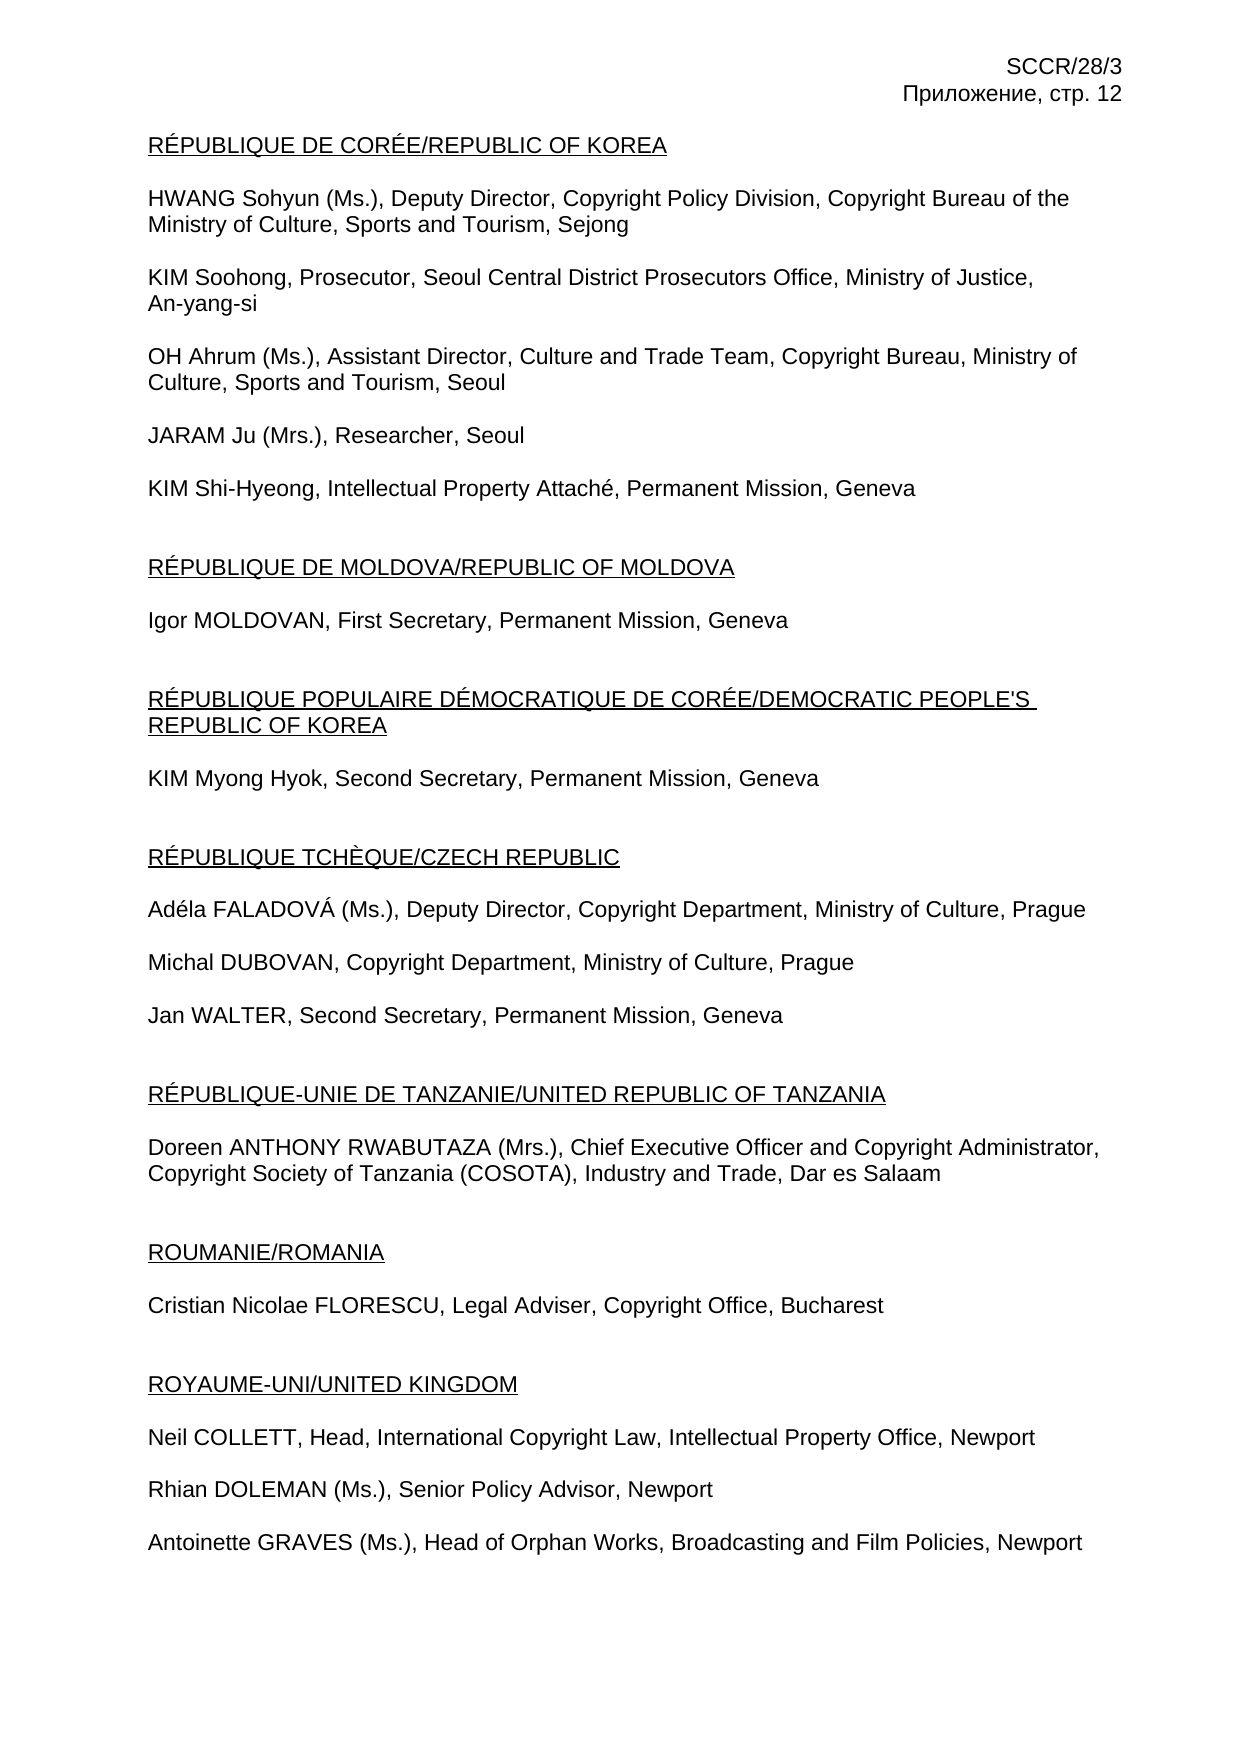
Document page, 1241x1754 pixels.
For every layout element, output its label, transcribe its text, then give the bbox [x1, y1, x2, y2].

text RÉPUBLIQUE DE MOLDOVA/REPUBLIC OF MOLDOVA [148, 554, 1122, 580]
text KIM Shi-Hyeong, Intellectual Property Attaché, Permanent Mission, Geneva [148, 475, 1122, 501]
text An-yang-si [148, 290, 1122, 317]
text Rhian DOLEMAN (Ms.), Senior Policy Advisor, Newport [148, 1476, 1122, 1503]
text Neil COLLETT, Head, International Copyright Law, Intellectual Property Office, Newport [148, 1423, 1122, 1450]
text Adéla FALADOVÁ (Ms.), Deputy Director, Copyright Department, Ministry of Culture, Prague [148, 896, 1122, 923]
text Jan WALTER, Second Secretary, Permanent Mission, Geneva [148, 1002, 1122, 1028]
text ROYAUME-UNI/UNITED KINGDOM [148, 1371, 1122, 1397]
text HWANG Sohyun (Ms.), Deputy Director, Copyright Policy Division, Copyright Bureau of the Ministry of Culture, Sports and Tourism, Sejong [148, 185, 1122, 238]
text ROUMANIE/ROMANIA [148, 1239, 1122, 1265]
text OH Ahrum (Ms.), Assistant Director, Culture and Trade Team, Copyright Bureau, Ministry of Culture, Sports and Tourism, Seoul [148, 343, 1122, 396]
text JARAM Ju (Mrs.), Researcher, Seoul [148, 422, 1122, 448]
text KIM Myong Hyok, Second Secretary, Permanent Mission, Geneva [148, 765, 1122, 791]
text RÉPUBLIQUE-UNIE DE TANZANIE/UNITED REPUBLIC OF TANZANIA [148, 1081, 1122, 1107]
text RÉPUBLIQUE DE CORÉE/REPUBLIC OF KOREA [148, 132, 1122, 158]
text Doreen ANTHONY RWABUTAZA (Mrs.), Chief Executive Officer and Copyright Administrator, Copyright Society of Tanzania (COSOTA), Industry and Trade, Dar es Salaam [148, 1134, 1122, 1186]
text Cristian Nicolae FLORESCU, Legal Adviser, Copyright Office, Bucharest [148, 1292, 1122, 1318]
text Igor MOLDOVAN, First Secretary, Permanent Mission, Geneva [148, 607, 1122, 633]
text Antoinette GRAVES (Ms.), Head of Orphan Works, Broadcasting and Film Policies, Newport [148, 1529, 1122, 1555]
text RÉPUBLIQUE POPULAIRE DÉMOCRATIQUE DE CORÉE/DEMOCRATIC PEOPLE'S REPUBLIC OF KOREA [148, 686, 1122, 738]
text Michal DUBOVAN, Copyright Department, Ministry of Culture, Prague [148, 949, 1122, 976]
text KIM Soohong, Prosecutor, Seoul Central District Prosecutors Office, Ministry of Justice, [148, 264, 1122, 290]
text RÉPUBLIQUE TCHÈQUE/CZECH REPUBLIC [148, 844, 1122, 870]
